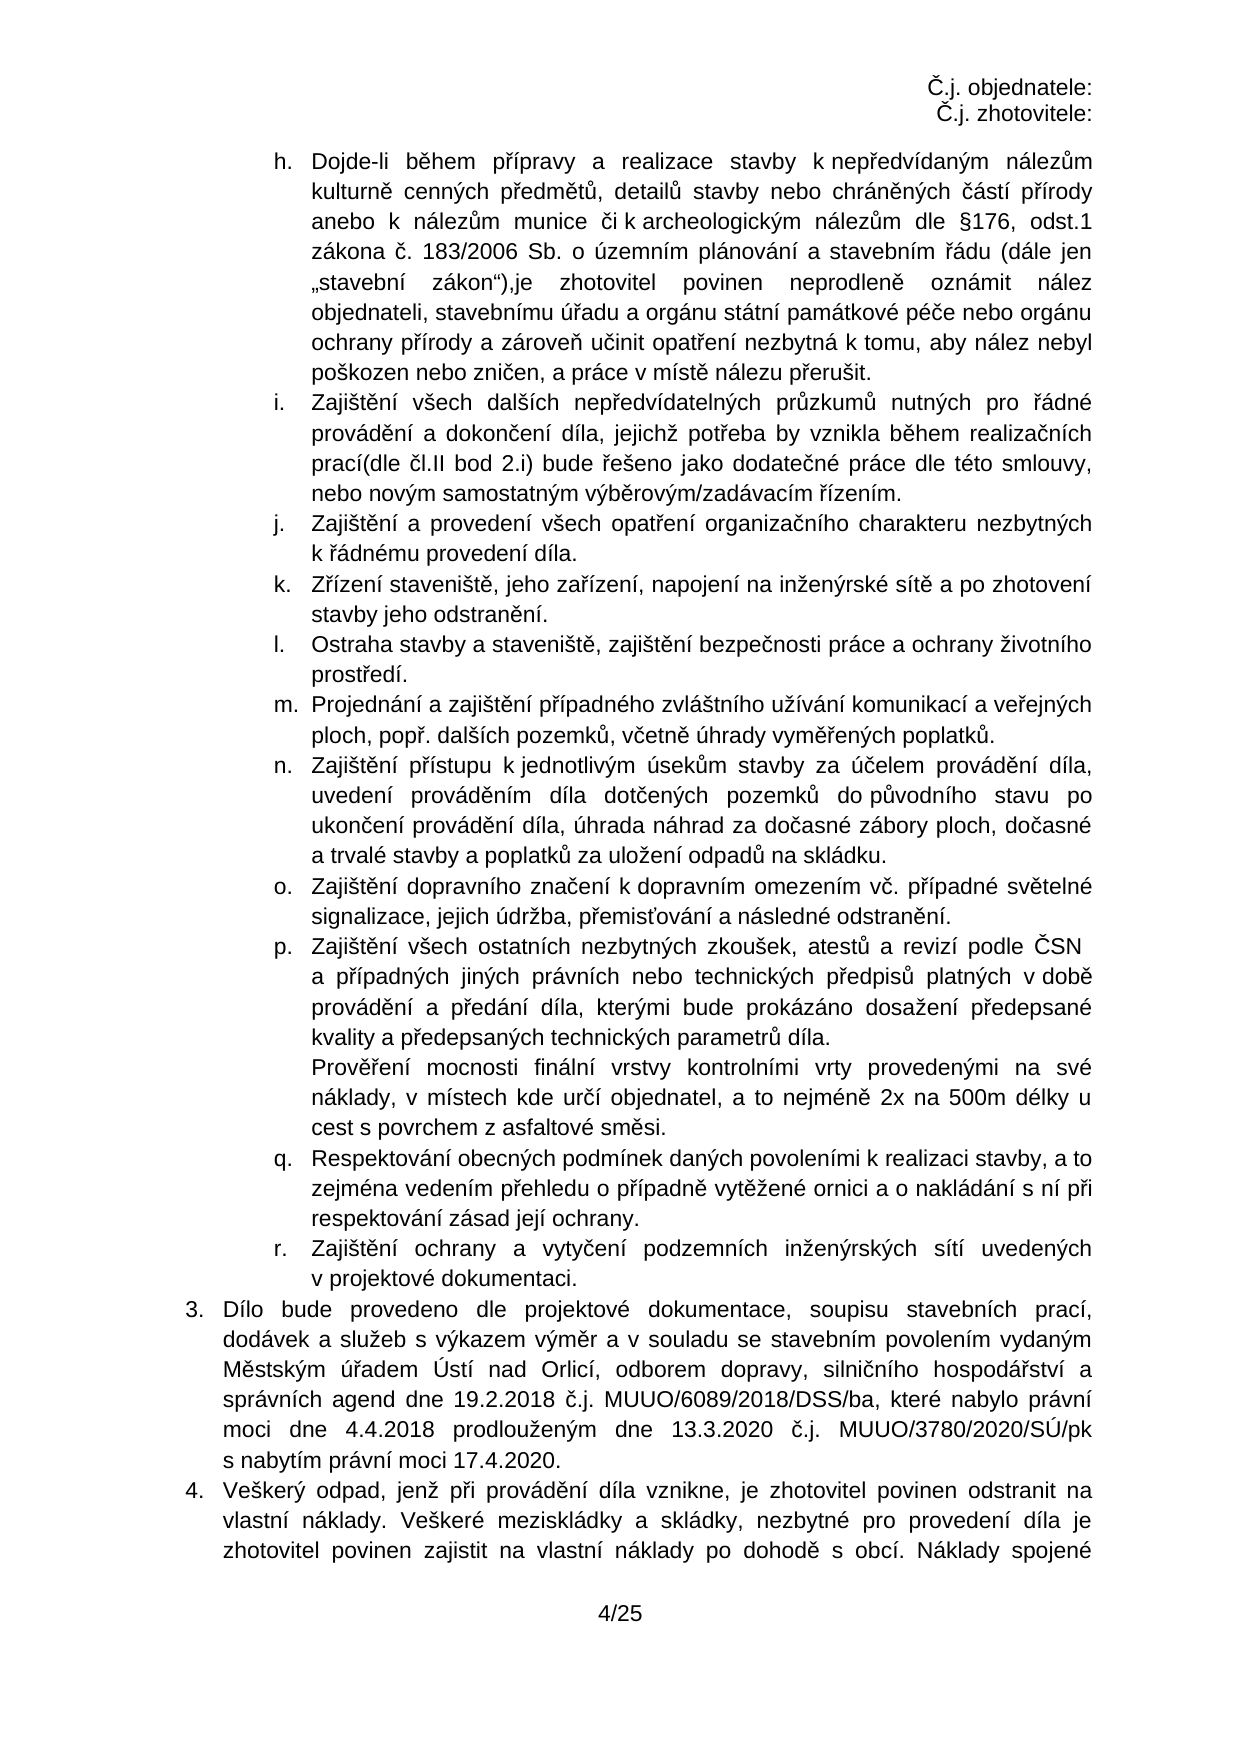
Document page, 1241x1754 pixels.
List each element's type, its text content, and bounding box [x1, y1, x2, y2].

list Zajištění přístupu k jednotlivým úsekům stavby za účelem provádění díla, uvedení prováděním díla dotčených pozemků do původního stavu po ukončení provádění díla, úhrada náhrad za dočasné zábory ploch, dočasné a trvalé stavby a poplatků za uložení odpadů na skládku. [274, 752, 1093, 869]
list Zajištění dopravního značení k dopravním omezením vč. případné světelné signalizace, jejich údržba, přemisťování a následné odstranění. [274, 873, 1093, 929]
list Ostraha stavby a staveniště, zajištění bezpečnosti práce a ochrany životního prostředí. [274, 631, 1093, 687]
list Projednání a zajištění případného zvláštního užívání komunikací a veřejných ploch, popř. dalších pozemků, včetně úhrady vyměřených poplatků. [274, 691, 1093, 748]
list Dojde-li během přípravy a realizace stavby k nepředvídaným nálezům kulturně cenných předmětů, detailů stavby nebo chráněných částí přírody anebo k nálezům munice či k archeologickým nálezům dle §176, odst.1 zákona č. 183/2006 Sb. o územním plánování a stavebním řádu (dále jen „stavební zákon“),je zhotovitel povinen neprodleně oznámit nález objednateli, stavebnímu úřadu a orgánu státní památkové péče nebo orgánu ochrany přírody a zároveň učinit opatření nezbytná k tomu, aby nález nebyl poškozen nebo zničen, a práce v místě nálezu přerušit. [274, 148, 1093, 385]
list Zajištění všech dalších nepředvídatelných průzkumů nutných pro řádné provádění a dokončení díla, jejichž potřeba by vznikla během realizačních prací(dle čl.II bod 2.i) bude řešeno jako dodatečné práce dle této smlouvy, nebo novým samostatným výběrovým/zadávacím řízením. [274, 389, 1093, 506]
list Prověření mocnosti finální vrstvy kontrolními vrty provedenými na své náklady, v místech kde určí objednatel, a to nejméně 2x na 500m délky u cest s povrchem z asfaltové směsi. [311, 1054, 1093, 1141]
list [185, 1477, 1093, 1563]
list Respektování obecných podmínek daných povoleními k realizaci stavby, a to zejména vedením přehledu o případně vytěžené ornici a o nakládání s ní při respektování zásad její ochrany. [274, 1144, 1093, 1231]
list Zajištění ochrany a vytyčení podzemních inženýrských sítí uvedených v projektové dokumentaci. [274, 1235, 1093, 1292]
list Zřízení staveniště, jeho zařízení, napojení na inženýrské sítě a po zhotovení stavby jeho odstranění. [274, 571, 1093, 627]
list Zajištění všech ostatních nezbytných zkoušek, atestů a revizí podle ČSN a případných jiných právních nebo technických předpisů platných v době provádění a předání díla, kterými bude prokázáno dosažení předepsané kvality a předepsaných technických parametrů díla. [274, 933, 1093, 1050]
list Zajištění a provedení všech opatření organizačního charakteru nezbytných k řádnému provedení díla. [274, 510, 1093, 567]
list Dílo bude provedeno dle projektové dokumentace, soupisu stavebních prací, dodávek a služeb s výkazem výměr a v souladu se stavebním povolením vydaným Městským úřadem Ústí nad Orlicí, odborem dopravy, silničního hospodářství a správních agend dne 19.2.2018 č.j. MUUO/6089/2018/DSS/ba, které nabylo právní moci dne 4.4.2018 prodlouženým dne 13.3.2020 č.j. MUUO/3780/2020/SÚ/pk s nabytím právní moci 17.4.2020. [185, 1296, 1093, 1473]
